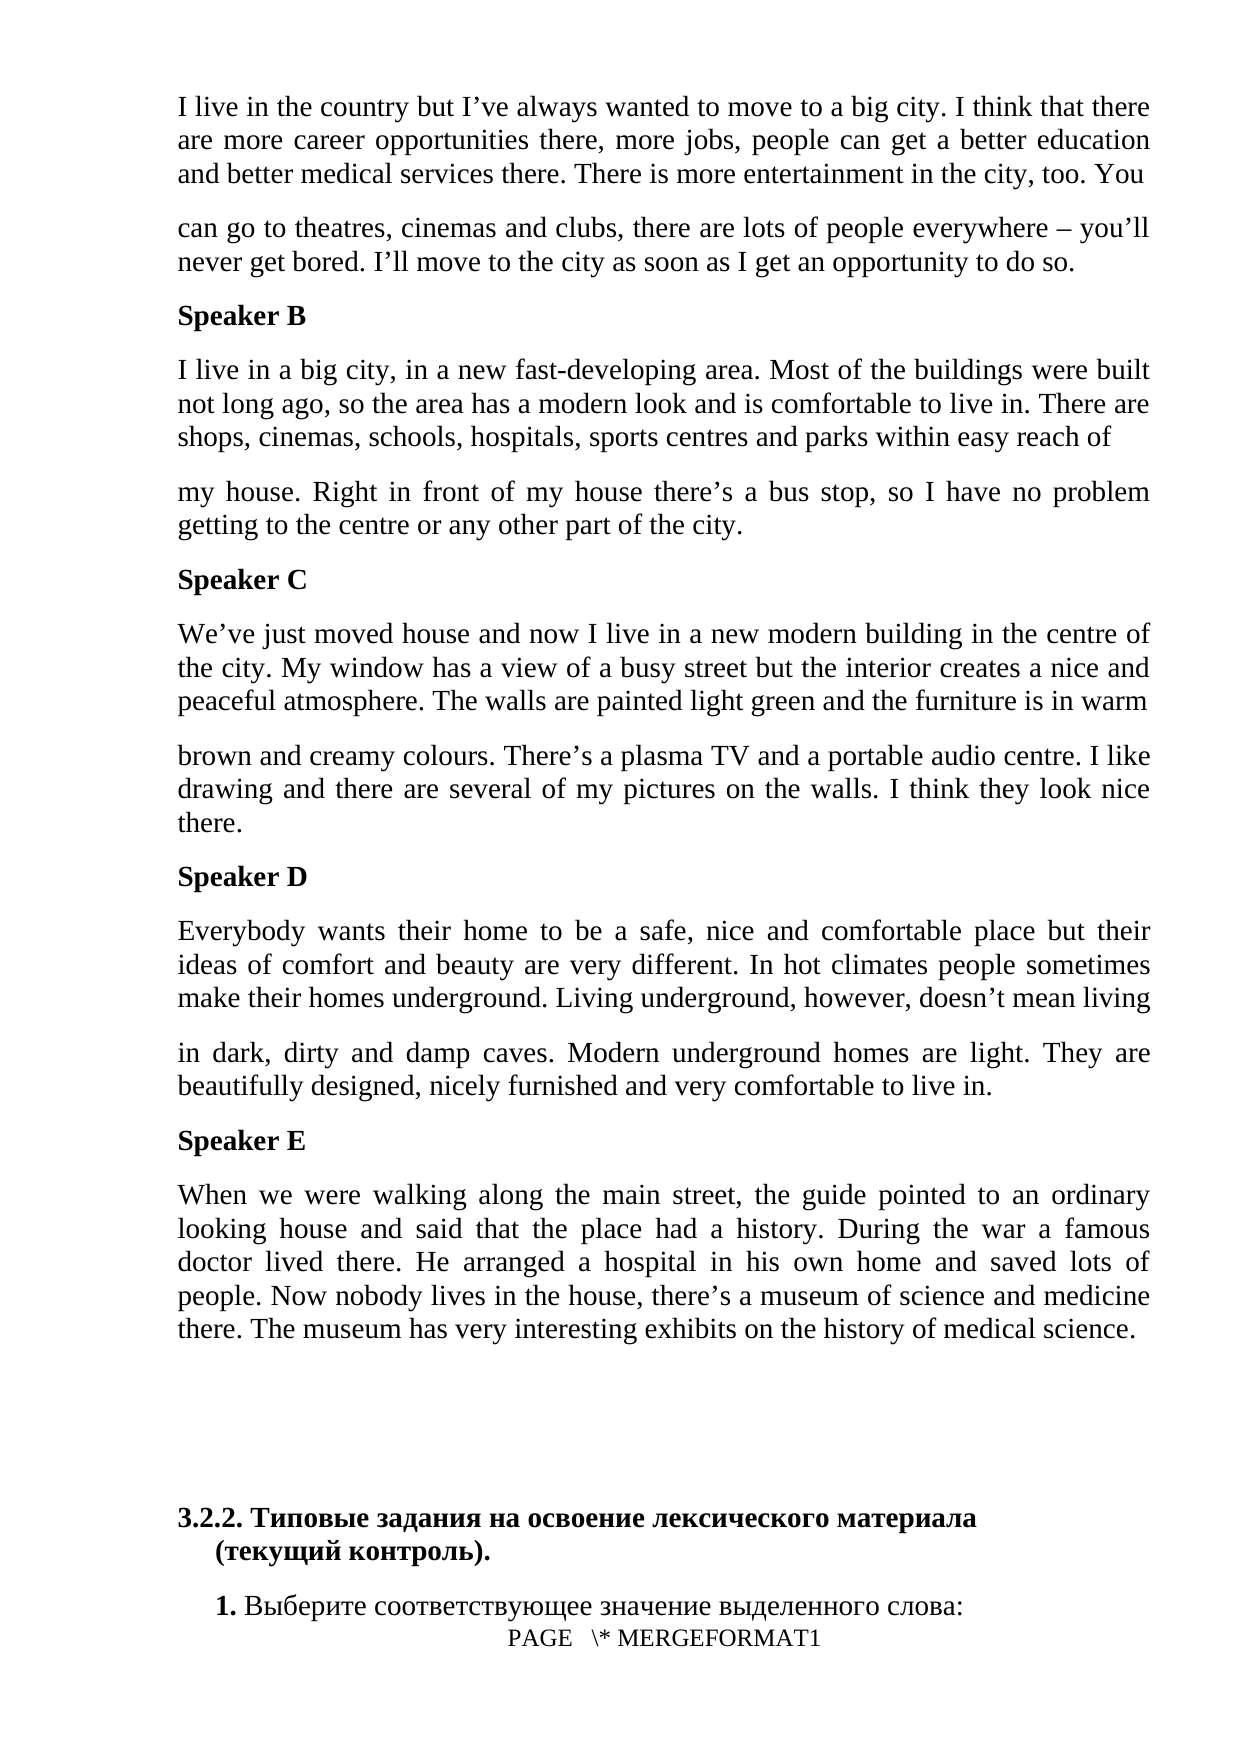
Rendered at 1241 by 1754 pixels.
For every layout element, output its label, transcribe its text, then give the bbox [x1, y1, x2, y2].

text my house. Right in front of my house there’s a bus stop, so I have no problem getting to the centre or any other part of the city. [177, 474, 1152, 541]
text brown and creamy colours. There’s a plasma TV and a portable audio centre. I like drawing and there are several of my pictures on the walls. I think they look nice there. [177, 738, 1152, 838]
text I live in a big city, in a new fast-developing area. Most of the buildings were built not long ago, so the area has a modern look and is comfortable to live in. There are shops, cinemas, schools, hospitals, sports centres and parks within easy reach of [177, 352, 1152, 453]
text When we were walking along the main street, the guide pointed to an ordinary looking house and said that the place had a history. During the war a famous doctor lived there. He arranged a hospital in his own home and saved lots of people. Now nobody lives in the house, there’s a museum of science and medicine there. The museum has very interesting exhibits on the history of medical science. [177, 1177, 1152, 1345]
text 1. Выберите соответствующее значение выделенного слова: [215, 1588, 1152, 1621]
text I live in the country but I’ve always wanted to move to a big city. I think that there are more career opportunities there, more jobs, people can get a better education and better medical services there. There is more entertainment in the city, too. You [177, 89, 1152, 189]
text (текущий контроль). [215, 1533, 1152, 1567]
text Speaker D [177, 859, 1152, 893]
text in dark, dirty and damp caves. Modern underground homes are light. They are beautifully designed, nicely furnished and very comfortable to live in. [177, 1035, 1152, 1102]
text 3.2.2. Типовые задания на освоение лексического материала [177, 1500, 1152, 1533]
text Everybody wants their home to be a safe, nice and comfortable place but their ideas of comfort and beauty are very different. In hot climates people sometimes make their homes underground. Living underground, however, doesn’t mean living [177, 913, 1152, 1014]
text We’ve just moved house and now I live in a new modern building in the centre of the city. My window has a view of a busy street but the interior creates a nice and peaceful atmosphere. The walls are painted light green and the furniture is in warm [177, 616, 1152, 717]
text Speaker B [177, 298, 1152, 332]
text can go to theatres, cinemas and clubs, there are lots of people everywhere – you’ll never get bored. I’ll move to the city as soon as I get an opportunity to do so. [177, 210, 1152, 277]
text Speaker E [177, 1123, 1152, 1156]
text Speaker C [177, 562, 1152, 595]
